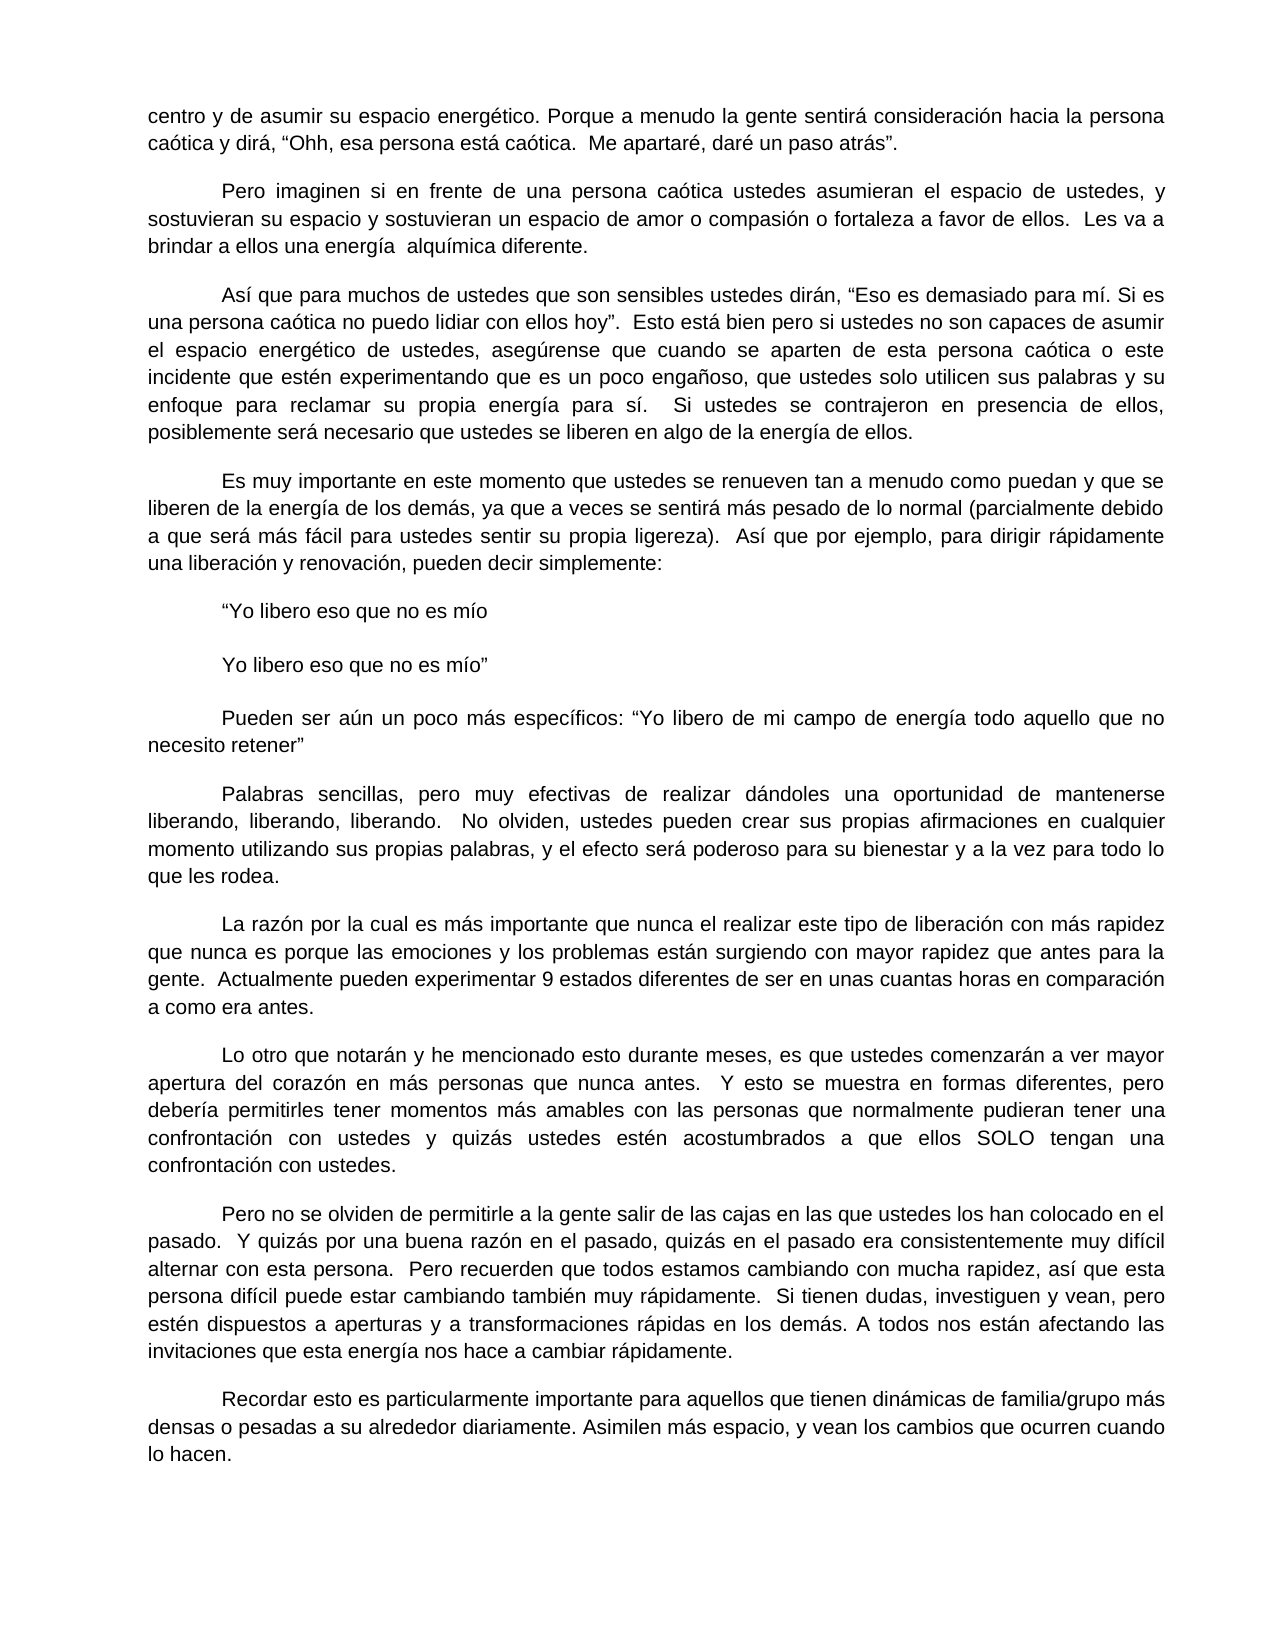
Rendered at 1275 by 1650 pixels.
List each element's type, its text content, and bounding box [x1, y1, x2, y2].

text Pero no se olviden de permitirle a la gente salir de las cajas en las que ustedes los han colocado en el pasado. Y quizás por una buena razón en el pasado, quizás en el pasado era consistentemente muy difícil alternar con esta persona. Pero recuerden que todos estamos cambiando con mucha rapidez, así que esta persona difícil puede estar cambiando también muy rápidamente. Si tienen dudas, investiguen y vean, pero estén dispuestos a aperturas y a transformaciones rápidas en los demás. A todos nos están afectando las invitaciones que esta energía nos hace a cambiar rápidamente. [148, 1201, 1167, 1363]
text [148, 103, 1167, 155]
text La razón por la cual es más importante que nunca el realizar este tipo de liberación con más rapidez que nunca es porque las emociones y los problemas están surgiendo con mayor rapidez que antes para la gente. Actualmente pueden experimentar 9 estados diferentes de ser en unas cuantas horas en comparación a como era antes. [148, 912, 1167, 1019]
text Así que para muchos de ustedes que son sensibles ustedes dirán, “Eso es demasiado para mí. Si es una persona caótica no puedo lidiar con ellos hoy”. Esto está bien pero si ustedes no son capaces de asumir el espacio energético de ustedes, asegúrense que cuando se aparten de esta persona caótica o este incidente que estén experimentando que es un poco engañoso, que ustedes solo utilicen sus palabras y su enfoque para reclamar su propia energía para sí. Si ustedes se contrajeron en presencia de ellos, posiblemente será necesario que ustedes se liberen en algo de la energía de ellos. [148, 283, 1167, 444]
text Lo otro que notarán y he mencionado esto durante meses, es que ustedes comenzarán a ver mayor apertura del corazón en más personas que nunca antes. Y esto se muestra en formas diferentes, pero debería permitirles tener momentos más amables con las personas que normalmente pudieran tener una confrontación con ustedes y quizás ustedes estén acostumbrados a que ellos SOLO tengan una confrontación con ustedes. [148, 1043, 1167, 1177]
text “Yo libero eso que no es mío [148, 599, 1167, 623]
text Yo libero eso que no es mío” [148, 652, 1167, 676]
text Pero imaginen si en frente de una persona caótica ustedes asumieran el espacio de ustedes, y sostuvieran su espacio y sostuvieran un espacio de amor o compasión o fortaleza a favor de ellos. Les va a brindar a ellos una energía alquímica diferente. [148, 179, 1167, 258]
text Palabras sencillas, pero muy efectivas de realizar dándoles una oportunidad de mantenerse liberando, liberando, liberando. No olviden, ustedes pueden crear sus propias afirmaciones en cualquier momento utilizando sus propias palabras, y el efecto será poderoso para su bienestar y a la vez para todo lo que les rodea. [148, 781, 1167, 888]
text Es muy importante en este momento que ustedes se renueven tan a menudo como puedan y que se liberen de la energía de los demás, ya que a veces se sentirá más pesado de lo normal (parcialmente debido a que será más fácil para ustedes sentir su propia ligereza). Así que por ejemplo, para dirigir rápidamente una liberación y renovación, pueden decir simplemente: [148, 468, 1167, 575]
text Pueden ser aún un poco más específicos: “Yo libero de mi campo de energía todo aquello que no necesito retener” [148, 706, 1167, 757]
text Recordar esto es particularmente importante para aquellos que tienen dinámicas de familia/grupo más densas o pesadas a su alrededor diariamente. Asimilen más espacio, y vean los cambios que ocurren cuando lo hacen. [148, 1387, 1167, 1466]
